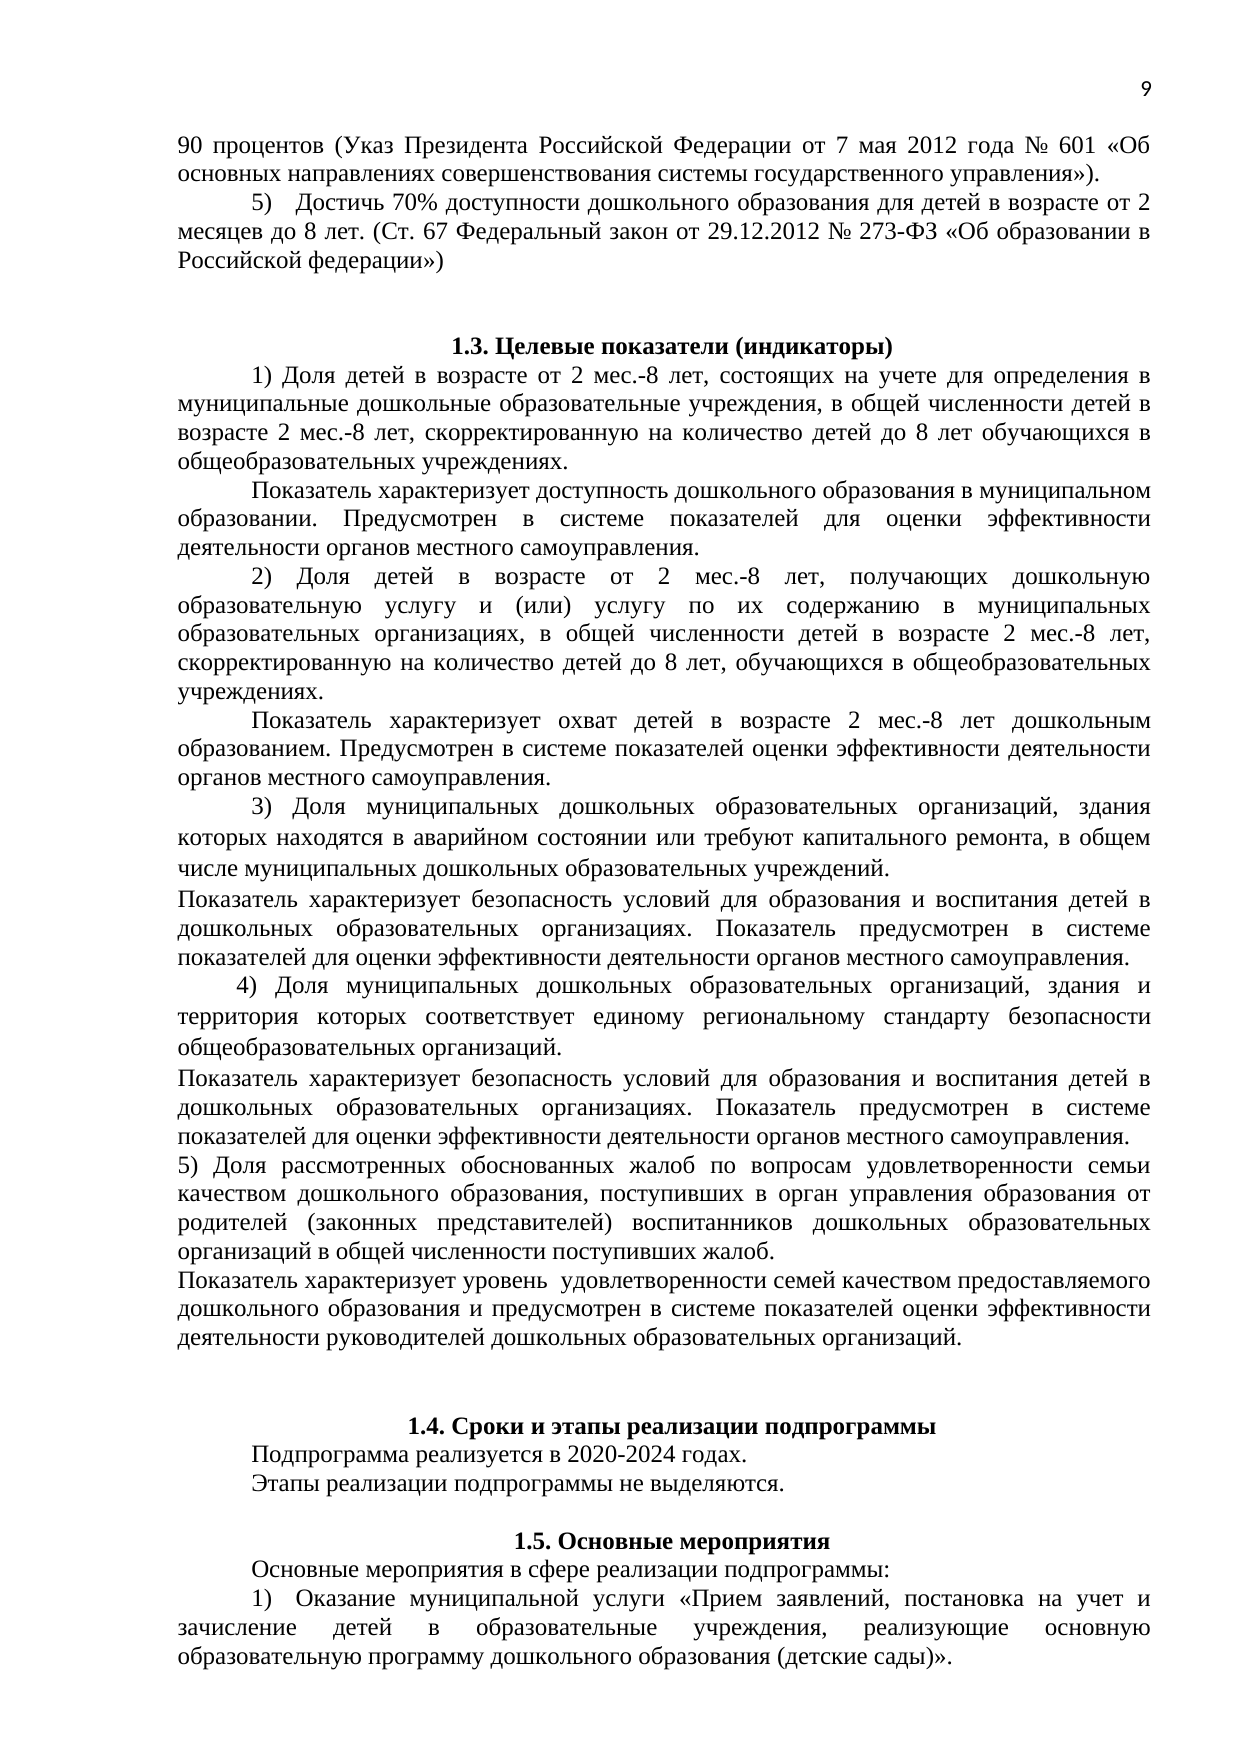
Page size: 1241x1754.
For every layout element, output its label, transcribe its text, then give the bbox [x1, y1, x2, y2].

text Этапы реализации подпрограммы не выделяются. [177, 1468, 1152, 1497]
text Показатель характеризует уровень удовлетворенности семей качеством предоставляемого дошкольного образования и предусмотрен в системе показателей оценки эффективности деятельности руководителей дошкольных образовательных организаций. [177, 1265, 1152, 1351]
list Оказание муниципальной услуги «Прием заявлений, постановка на учет и зачисление детей в образовательные учреждения, реализующие основную образовательную программу дошкольного образования (детские сады)». [177, 1583, 1152, 1669]
text 1.4. Сроки и этапы реализации подпрограммы [251, 1411, 1093, 1439]
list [177, 130, 1152, 187]
text 4) Доля муниципальных дошкольных образовательных организаций, здания и территория которых соответствует единому региональному стандарту безопасности общеобразовательных организаций. [177, 970, 1152, 1061]
text 3) Доля муниципальных дошкольных образовательных организаций, здания которых находятся в аварийном состоянии или требуют капитального ремонта, в общем числе муниципальных дошкольных образовательных учреждений. [177, 791, 1152, 882]
text 1.3. Целевые показатели (индикаторы) [251, 331, 1093, 360]
text 2) Доля детей в возрасте от 2 мес.-8 лет, получающих дошкольную образовательную услугу и (или) услугу по их содержанию в муниципальных образовательных организациях, в общей численности детей в возрасте 2 мес.-8 лет, скорректированную на количество детей до 8 лет, обучающихся в общеобразовательных учреждениях. [177, 561, 1152, 705]
text Подпрограмма реализуется в 2020-2024 годах. [177, 1439, 1152, 1468]
text Показатель характеризует безопасность условий для образования и воспитания детей в дошкольных образовательных организациях. Показатель предусмотрен в системе показателей для оценки эффективности деятельности органов местного самоуправления. [177, 1063, 1152, 1150]
text 1.5. Основные мероприятия [251, 1526, 1093, 1554]
text Основные мероприятия в сфере реализации подпрограммы: [177, 1554, 1152, 1583]
text Показатель характеризует охват детей в возрасте 2 мес.-8 лет дошкольным образованием. Предусмотрен в системе показателей оценки эффективности деятельности органов местного самоуправления. [177, 705, 1152, 791]
text Показатель характеризует безопасность условий для образования и воспитания детей в дошкольных образовательных организациях. Показатель предусмотрен в системе показателей для оценки эффективности деятельности органов местного самоуправления. [177, 884, 1152, 970]
text Показатель характеризует доступность дошкольного образования в муниципальном образовании. Предусмотрен в системе показателей для оценки эффективности деятельности органов местного самоуправления. [177, 475, 1152, 561]
text 1) Доля детей в возрасте от 2 мес.-8 лет, состоящих на учете для определения в муниципальные дошкольные образовательные учреждения, в общей численности детей в возрасте 2 мес.-8 лет, скорректированную на количество детей до 8 лет обучающихся в общеобразовательных учреждениях. [177, 360, 1152, 475]
text 5) Доля рассмотренных обоснованных жалоб по вопросам удовлетворенности семьи качеством дошкольного образования, поступивших в орган управления образования от родителей (законных представителей) воспитанников дошкольных образовательных организаций в общей численности поступивших жалоб. [177, 1150, 1152, 1265]
list Достичь 70% доступности дошкольного образования для детей в возрасте от 2 месяцев до 8 лет. (Ст. 67 Федеральный закон от 29.12.2012 № 273-ФЗ «Об образовании в Российской федерации») [177, 187, 1152, 273]
